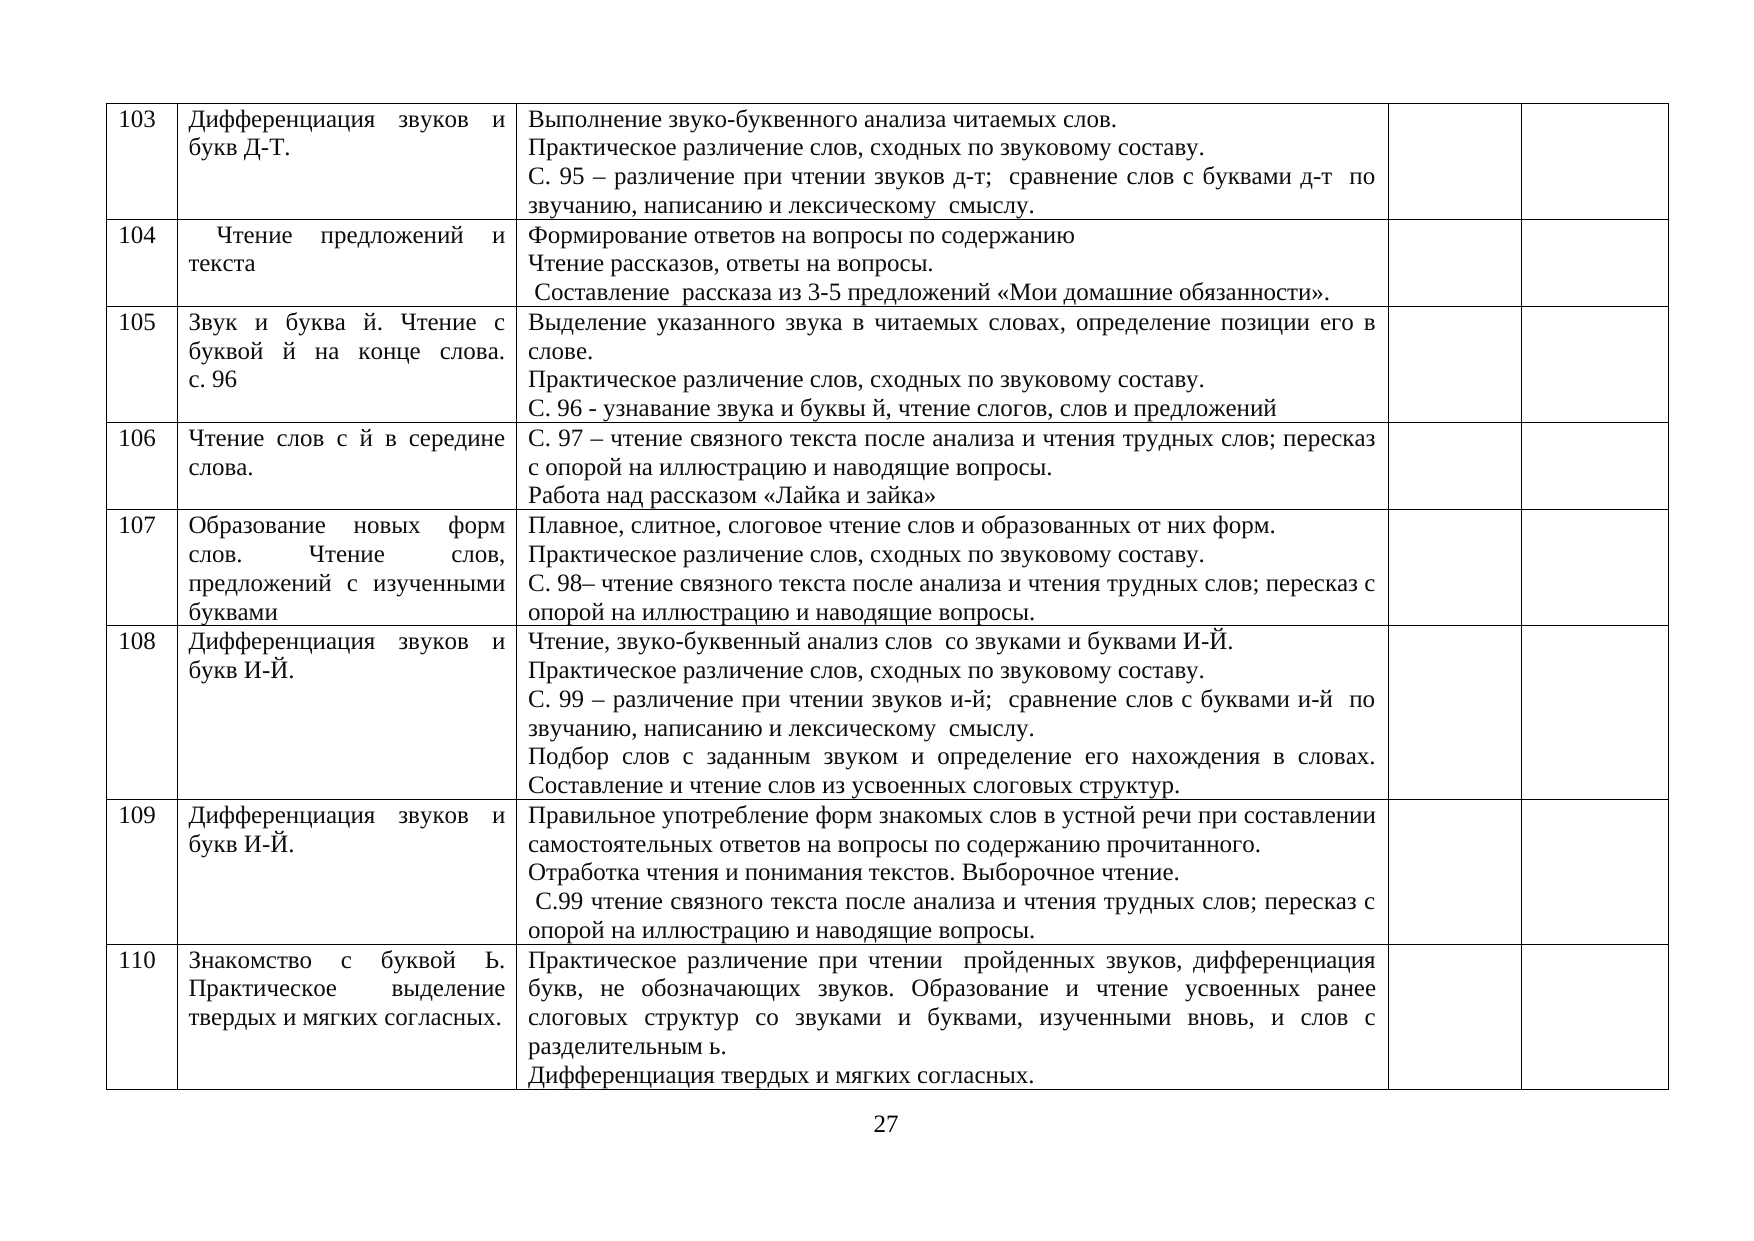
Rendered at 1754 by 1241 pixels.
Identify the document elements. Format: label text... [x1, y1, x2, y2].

table_cell 107 [107, 510, 177, 625]
table_cell Плавное, слитное, слоговое чтение слов и образованных от них форм. Практическое различение слов, сходных по звуковому составу. С. 98– чтение связного текста после анализа и чтения трудных слов; пересказ с опорой на иллюстрацию и наводящие вопросы. [517, 510, 1388, 625]
table_cell Звук и буква й. Чтение с буквой й на конце слова. с. 96 [178, 307, 516, 422]
table_cell [1522, 423, 1668, 509]
table_cell [1389, 220, 1521, 306]
table_cell [1522, 945, 1668, 1088]
table_cell Дифференциация звуков и букв Д-Т. [178, 104, 516, 219]
table_cell [1389, 423, 1521, 509]
table_cell [1522, 800, 1668, 944]
table_cell Выделение указанного звука в читаемых словах, определение позиции его в слове. Практическое различение слов, сходных по звуковому составу. С. 96 - узнавание звука и буквы й, чтение слогов, слов и предложений [517, 307, 1388, 422]
table_cell [1522, 307, 1668, 422]
table_cell Чтение предложений и текста [178, 220, 516, 306]
table_cell Дифференциация звуков и букв И-Й. [178, 626, 516, 799]
table_cell [1389, 104, 1521, 219]
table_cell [517, 945, 1388, 1088]
table_cell 105 [107, 307, 177, 422]
table_cell [1389, 626, 1521, 799]
table_cell 103 [107, 104, 177, 219]
table_cell Формирование ответов на вопросы по содержанию Чтение рассказов, ответы на вопросы. Составление рассказа из 3-5 предложений «Мои домашние обязанности». [517, 220, 1388, 306]
table_cell [1389, 800, 1521, 944]
table_cell [1522, 510, 1668, 625]
table_cell С. 97 – чтение связного текста после анализа и чтения трудных слов; пересказ с опорой на иллюстрацию и наводящие вопросы. Работа над рассказом «Лайка и зайка» [517, 423, 1388, 509]
table_cell Образование новых форм слов. Чтение слов, предложений с изученными буквами [178, 510, 516, 625]
table_cell [1522, 104, 1668, 219]
table_cell [1389, 510, 1521, 625]
table_cell [1389, 945, 1521, 1088]
table_cell Чтение слов с й в середине слова. [178, 423, 516, 509]
table_cell 110 [107, 945, 177, 1088]
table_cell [178, 945, 516, 1088]
table_cell Дифференциация звуков и букв И-Й. [178, 800, 516, 944]
table_cell 104 [107, 220, 177, 306]
table_cell Правильное употребление форм знакомых слов в устной речи при составлении самостоятельных ответов на вопросы по содержанию прочитанного. Отработка чтения и понимания текстов. Выборочное чтение. С.99 чтение связного текста после анализа и чтения трудных слов; пересказ с опорой на иллюстрацию и наводящие вопросы. [517, 800, 1388, 944]
table_cell [1389, 307, 1521, 422]
table_cell Чтение, звуко-буквенный анализ слов со звуками и буквами И-Й. Практическое различение слов, сходных по звуковому составу. С. 99 – различение при чтении звуков и-й; сравнение слов с буквами и-й по звучанию, написанию и лексическому смыслу. Подбор слов с заданным звуком и определение его нахождения в словах. Составление и чтение слов из усвоенных слоговых структур. [517, 626, 1388, 799]
table_cell 106 [107, 423, 177, 509]
table_cell [1522, 626, 1668, 799]
table_cell [1522, 220, 1668, 306]
table_cell 108 [107, 626, 177, 799]
table_cell 109 [107, 800, 177, 944]
table_cell Выполнение звуко-буквенного анализа читаемых слов. Практическое различение слов, сходных по звуковому составу. С. 95 – различение при чтении звуков д-т; сравнение слов с буквами д-т по звучанию, написанию и лексическому смыслу. [517, 104, 1388, 219]
